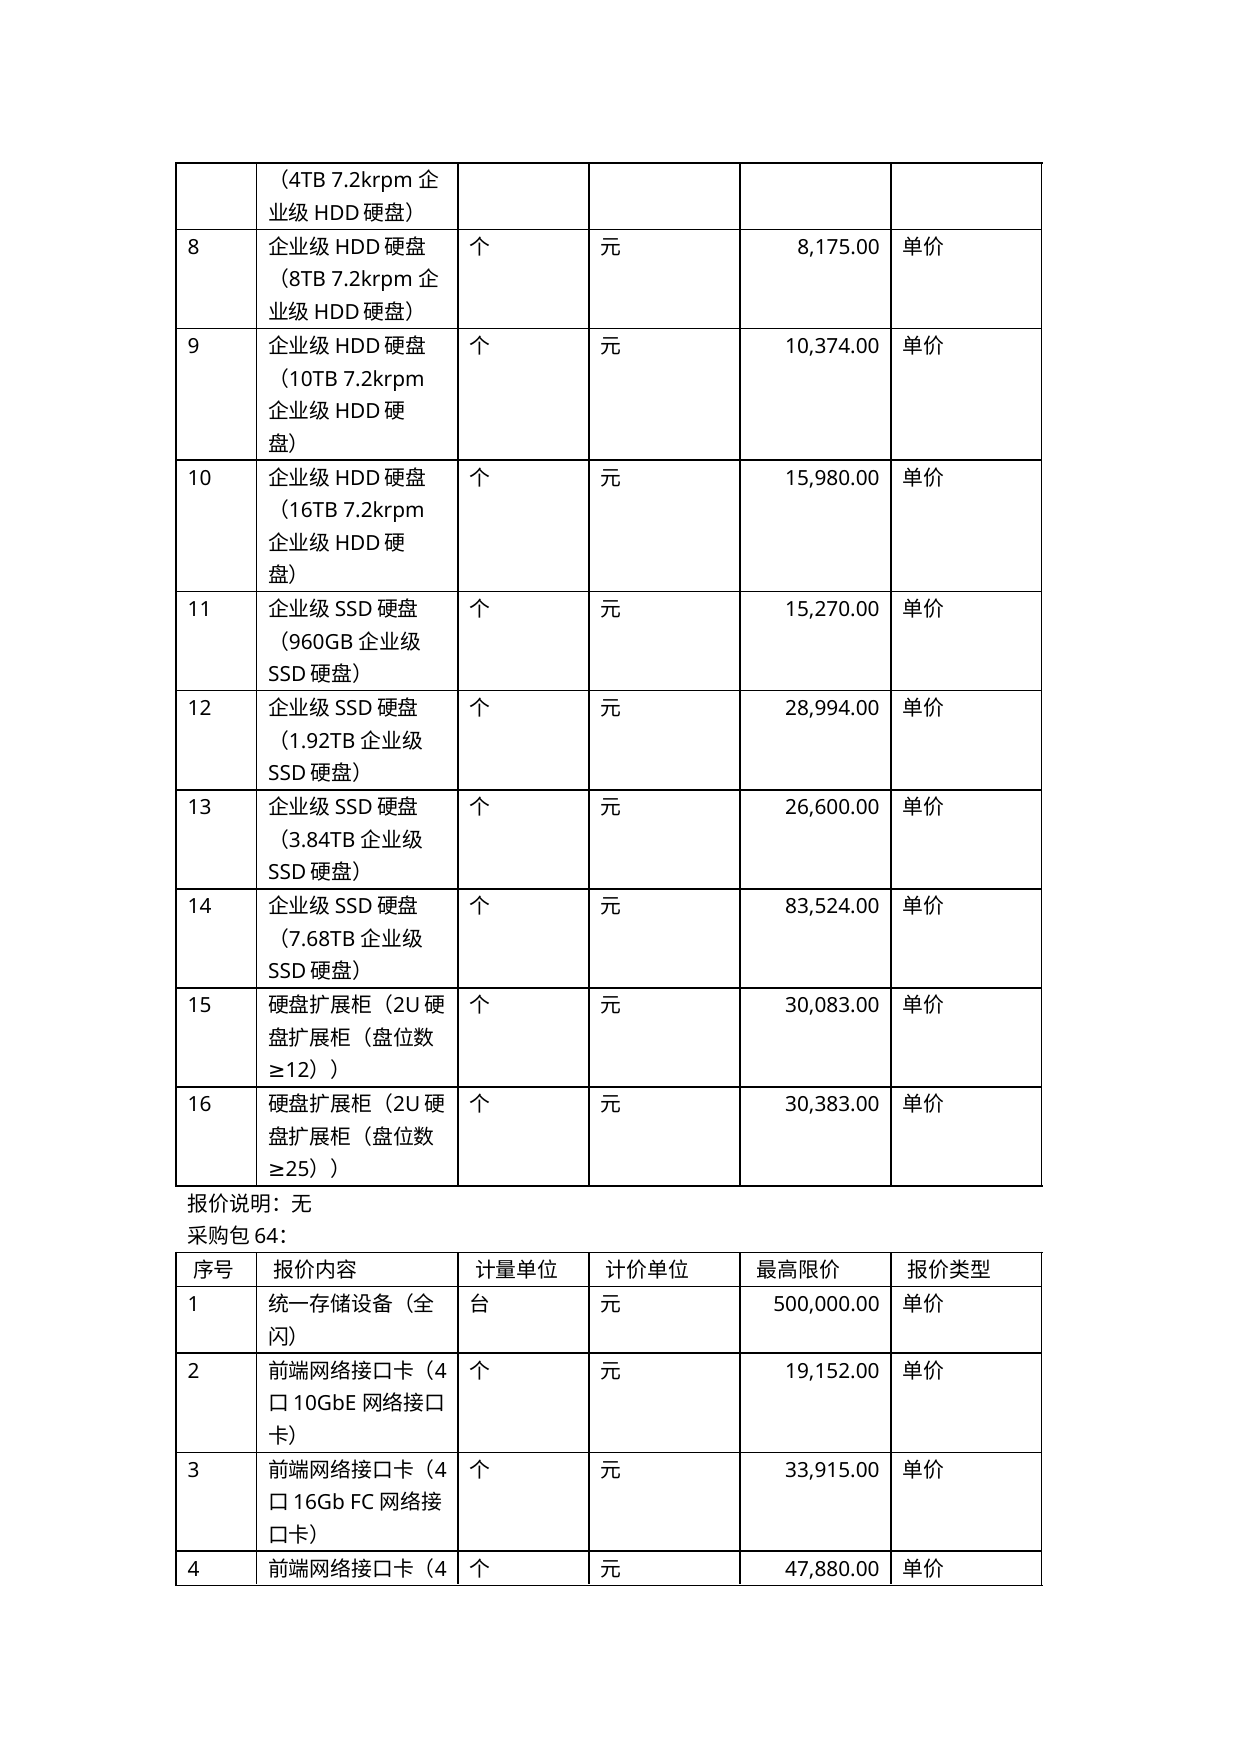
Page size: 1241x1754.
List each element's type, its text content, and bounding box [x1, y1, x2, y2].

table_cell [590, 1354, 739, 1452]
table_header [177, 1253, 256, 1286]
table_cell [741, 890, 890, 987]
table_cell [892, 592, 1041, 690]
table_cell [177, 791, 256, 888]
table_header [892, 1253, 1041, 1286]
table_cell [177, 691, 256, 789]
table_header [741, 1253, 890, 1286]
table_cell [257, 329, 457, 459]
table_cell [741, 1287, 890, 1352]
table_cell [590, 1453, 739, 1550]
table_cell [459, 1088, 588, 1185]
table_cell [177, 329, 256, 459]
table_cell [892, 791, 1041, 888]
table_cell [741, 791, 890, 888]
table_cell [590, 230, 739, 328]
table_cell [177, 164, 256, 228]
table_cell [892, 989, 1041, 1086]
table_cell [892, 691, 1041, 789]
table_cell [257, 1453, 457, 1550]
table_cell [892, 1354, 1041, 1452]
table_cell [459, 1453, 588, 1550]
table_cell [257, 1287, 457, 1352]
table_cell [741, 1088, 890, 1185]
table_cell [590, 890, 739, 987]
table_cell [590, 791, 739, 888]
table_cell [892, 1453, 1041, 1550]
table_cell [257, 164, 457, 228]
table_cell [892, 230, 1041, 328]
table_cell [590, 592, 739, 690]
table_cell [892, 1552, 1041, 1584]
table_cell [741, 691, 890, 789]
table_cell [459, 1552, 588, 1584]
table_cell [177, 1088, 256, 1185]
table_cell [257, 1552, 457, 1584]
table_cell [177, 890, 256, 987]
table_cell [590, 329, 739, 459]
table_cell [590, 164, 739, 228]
text 报价说明：无 [187, 1187, 1053, 1219]
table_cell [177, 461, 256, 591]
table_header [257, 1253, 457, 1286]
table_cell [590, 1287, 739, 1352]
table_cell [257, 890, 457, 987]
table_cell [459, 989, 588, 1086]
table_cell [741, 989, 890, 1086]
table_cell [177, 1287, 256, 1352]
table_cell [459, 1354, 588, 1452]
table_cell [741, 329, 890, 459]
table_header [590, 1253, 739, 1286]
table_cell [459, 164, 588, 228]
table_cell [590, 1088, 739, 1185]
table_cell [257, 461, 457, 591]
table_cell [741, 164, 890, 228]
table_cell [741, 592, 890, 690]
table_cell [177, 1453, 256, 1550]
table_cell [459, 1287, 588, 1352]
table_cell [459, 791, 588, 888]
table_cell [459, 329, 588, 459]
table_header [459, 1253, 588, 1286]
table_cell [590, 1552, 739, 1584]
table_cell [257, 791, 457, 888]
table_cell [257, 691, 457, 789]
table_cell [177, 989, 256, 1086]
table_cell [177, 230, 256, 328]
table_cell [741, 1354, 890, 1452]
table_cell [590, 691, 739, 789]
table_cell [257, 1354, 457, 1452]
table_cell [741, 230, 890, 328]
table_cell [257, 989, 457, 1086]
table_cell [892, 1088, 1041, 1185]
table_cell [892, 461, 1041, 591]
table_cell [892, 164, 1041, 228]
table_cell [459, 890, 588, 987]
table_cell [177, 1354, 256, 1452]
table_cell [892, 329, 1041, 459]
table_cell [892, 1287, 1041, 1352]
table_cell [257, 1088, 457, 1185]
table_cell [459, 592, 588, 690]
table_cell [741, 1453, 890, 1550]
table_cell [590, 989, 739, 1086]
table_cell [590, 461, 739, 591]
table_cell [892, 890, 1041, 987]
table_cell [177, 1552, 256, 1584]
text 采购包64： [187, 1219, 1053, 1252]
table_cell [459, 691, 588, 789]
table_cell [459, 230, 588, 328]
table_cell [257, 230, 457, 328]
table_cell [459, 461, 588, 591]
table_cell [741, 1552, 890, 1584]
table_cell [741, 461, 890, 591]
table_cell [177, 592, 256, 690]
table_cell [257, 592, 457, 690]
